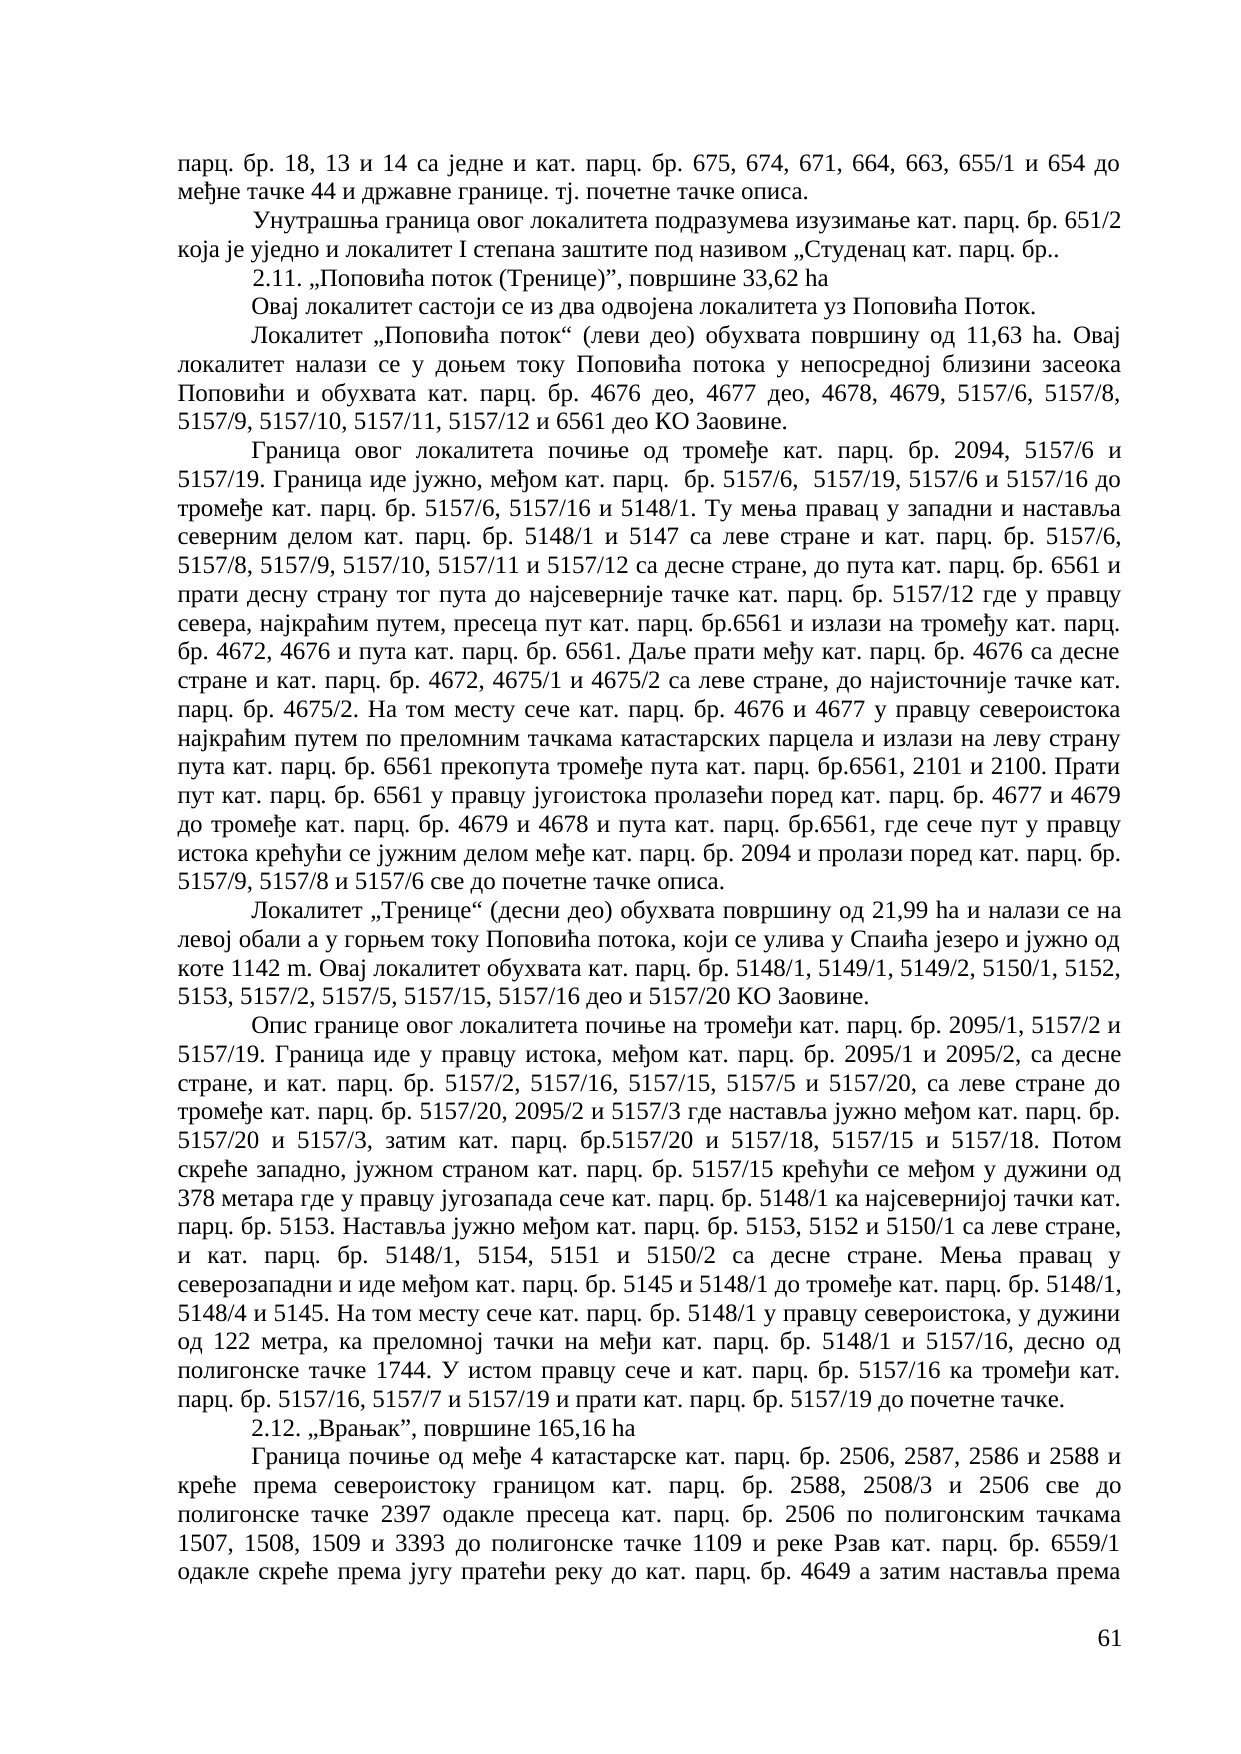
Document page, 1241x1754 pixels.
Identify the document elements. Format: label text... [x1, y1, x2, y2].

text Опис границе овог локалитета почиње на тромеђи кат. парц. бр. 2095/1, 5157/2 и 5157/19. Граница иде у правцу истока, међом кат. парц. бр. 2095/1 и 2095/2, са десне стране, и кат. парц. бр. 5157/2, 5157/16, 5157/15, 5157/5 и 5157/20, са леве стране до тромеђе кат. парц. бр. 5157/20, 2095/2 и 5157/3 где наставља јужно међом кат. парц. бр. 5157/20 и 5157/3, затим кат. парц. бр.5157/20 и 5157/18, 5157/15 и 5157/18. Потом скреће западно, јужном страном кат. парц. бр. 5157/15 крећући се међом у дужини од 378 метара где у правцу југозапада сече кат. парц. бр. 5148/1 ка најсевернијој тачки кат. парц. бр. 5153. Наставља јужно међом кат. парц. бр. 5153, 5152 и 5150/1 са леве стране, и кат. парц. бр. 5148/1, 5154, 5151 и 5150/2 са десне стране. Мења правац у северозападни и иде међом кат. парц. бр. 5145 и 5148/1 до тромеђе кат. парц. бр. 5148/1, 5148/4 и 5145. На том месту сече кат. парц. бр. 5148/1 у правцу североистока, у дужини од 122 метра, ка преломној тачки на међи кат. парц. бр. 5148/1 и 5157/16, десно од полигонске тачке 1744. У истом правцу сече и кат. парц. бр. 5157/16 ка тромеђи кат. парц. бр. 5157/16, 5157/7 и 5157/19 и прати кат. парц. бр. 5157/19 до почетне тачке. [177, 1010, 1122, 1413]
text Локалитет „Поповића поток“ (леви део) обухвата површину од 11,63 ha. Овај локалитет налази се у доњем току Поповића потока у непосредној близини засеока Поповићи и обухвата кат. парц. бр. 4676 део, 4677 део, 4678, 4679, 5157/6, 5157/8, 5157/9, 5157/10, 5157/11, 5157/12 и 6561 део КО Заовине. [177, 320, 1122, 435]
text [177, 148, 1122, 205]
text Локалитет „Тренице“ (десни део) обухвата површину од 21,99 ha и налази се на левој обали а у горњем току Поповића потока, који се улива у Спаића језеро и јужно од коте 1142 m. Овај локалитет обухвата кат. парц. бр. 5148/1, 5149/1, 5149/2, 5150/1, 5152, 5153, 5157/2, 5157/5, 5157/15, 5157/16 део и 5157/20 КО Заовине. [177, 895, 1122, 1010]
text Граница овог локалитета почиње од тромеђе кат. парц. бр. 2094, 5157/6 и 5157/19. Граница иде јужно, међом кат. парц. бр. 5157/6, 5157/19, 5157/6 и 5157/16 до тромеђе кат. парц. бр. 5157/6, 5157/16 и 5148/1. Ту мења правац у западни и наставља северним делом кат. парц. бр. 5148/1 и 5147 са леве стране и кат. парц. бр. 5157/6, 5157/8, 5157/9, 5157/10, 5157/11 и 5157/12 са десне стране, до пута кат. парц. бр. 6561 и прати десну страну тог пута до најсеверније тачке кат. парц. бр. 5157/12 где у правцу севера, најкраћим путем, пресеца пут кат. парц. бр.6561 и излази на тромеђу кат. парц. бр. 4672, 4676 и пута кат. парц. бр. 6561. Даље прати међу кат. парц. бр. 4676 са десне стране и кат. парц. бр. 4672, 4675/1 и 4675/2 са леве стране, до најисточније тачке кат. парц. бр. 4675/2. На том месту сече кат. парц. бр. 4676 и 4677 у правцу североистока најкраћим путем по преломним тачкама катастарских парцела и излази на леву страну пута кат. парц. бр. 6561 прекопута тромеђе пута кат. парц. бр.6561, 2101 и 2100. Прати пут кат. парц. бр. 6561 у правцу југоистока пролазећи поред кат. парц. бр. 4677 и 4679 до тромеђе кат. парц. бр. 4679 и 4678 и пута кат. парц. бр.6561, где сече пут у правцу истока крећући се јужним делом међе кат. парц. бр. 2094 и пролази поред кат. парц. бр. 5157/9, 5157/8 и 5157/6 све до почетне тачке описа. [177, 435, 1122, 895]
text Унутрашња граница овог локалитета подразумева изузимање кат. парц. бр. 651/2 која је уједно и локалитет I степана заштите под називом „Студенац кат. парц. бр.. [177, 205, 1122, 263]
text 2.12. „Врањак”, површине 165,16 ha [177, 1413, 1122, 1441]
text 2.11. „Поповића поток (Тренице)”, површине 33,62 ha [177, 263, 1122, 291]
text Овај локалитет састоји се из два одвојена локалитета уз Поповића Поток. [177, 291, 1122, 320]
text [177, 1441, 1122, 1585]
